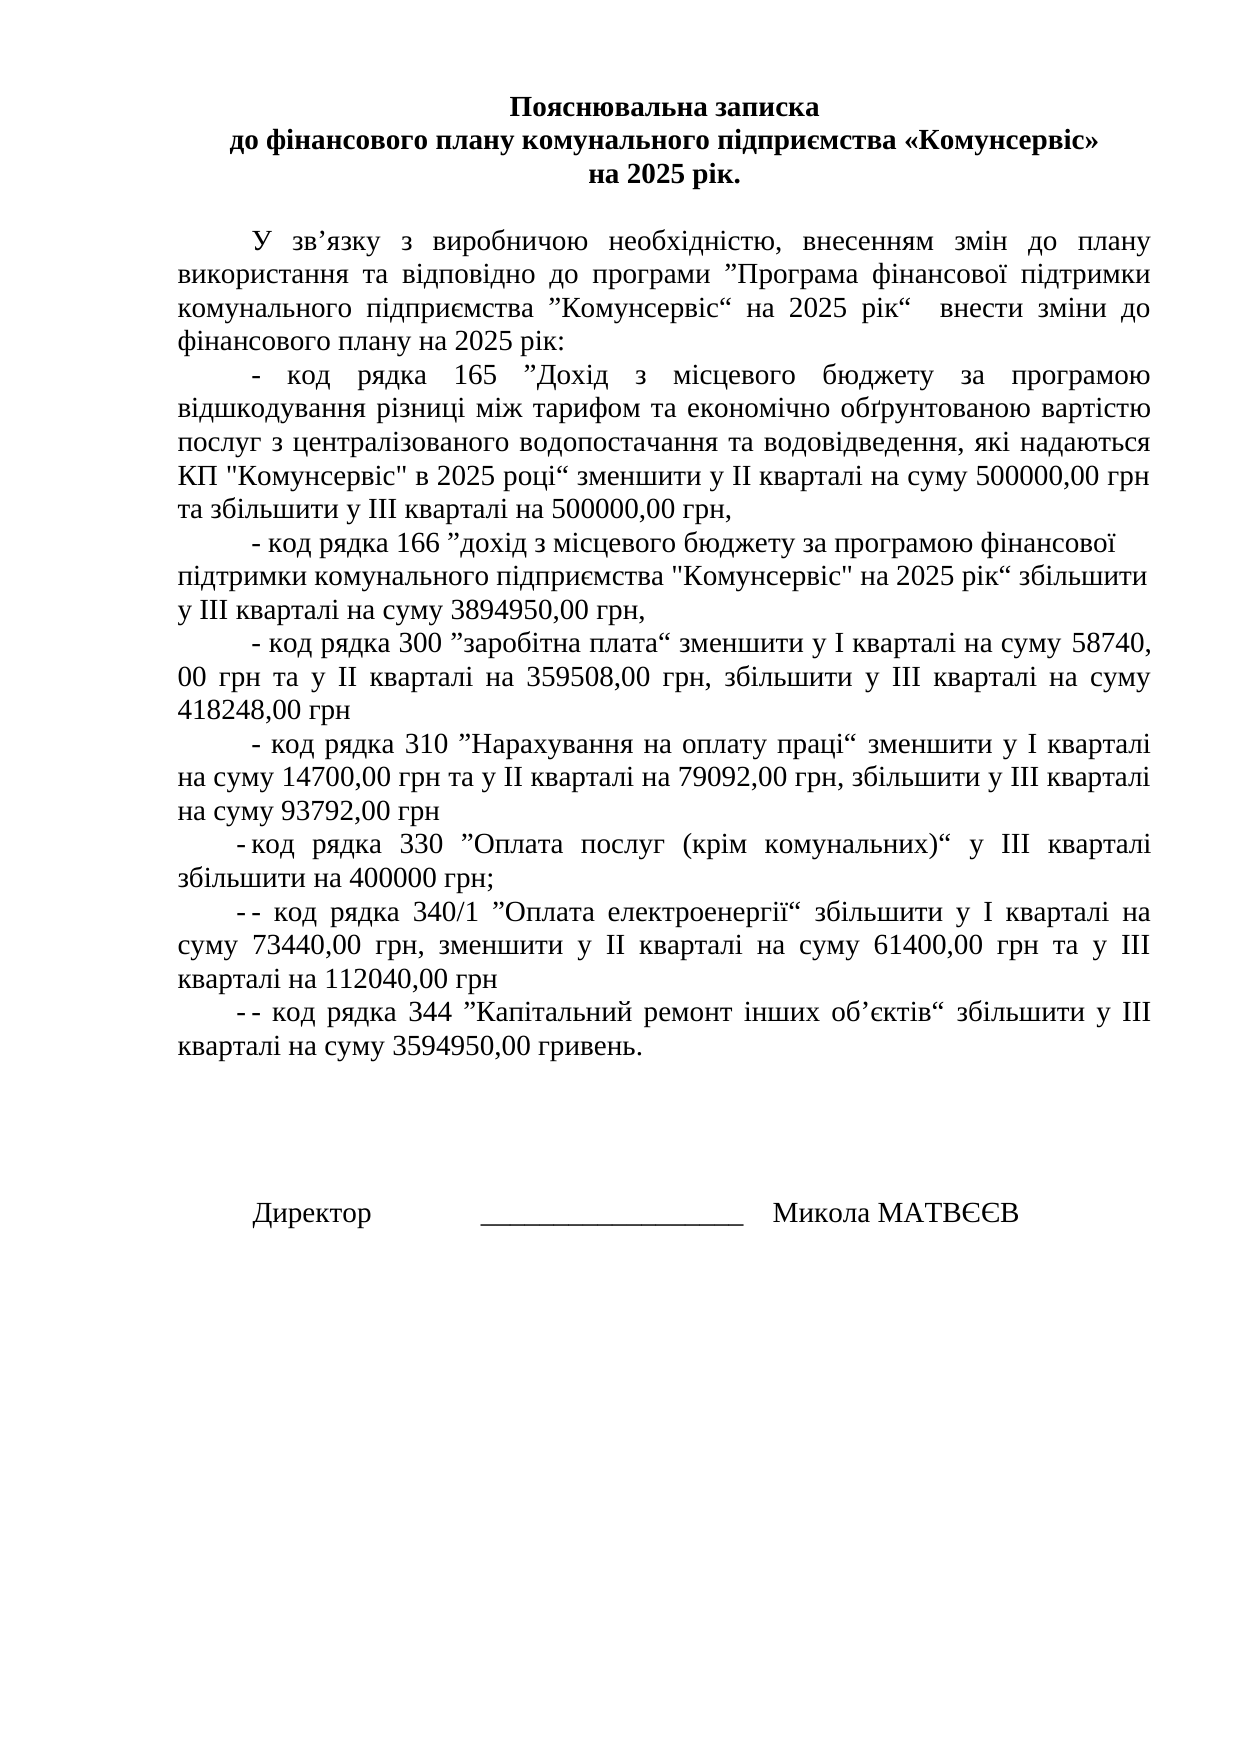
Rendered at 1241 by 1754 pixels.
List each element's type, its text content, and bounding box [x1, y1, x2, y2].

text - код рядка 310 ”Нарахування на оплату праці“ зменшити у І кварталі на суму 14700,00 грн та у ІІ кварталі на 79092,00 грн, збільшити у ІІІ кварталі на суму 93792,00 грн [177, 726, 1152, 827]
text - код рядка 300 ”заробітна плата“ зменшити у І кварталі на суму 58740, 00 грн та у ІІ кварталі на 359508,00 грн, збільшити у ІІІ кварталі на суму 418248,00 грн [177, 625, 1152, 726]
text - код рядка 165 ”Дохід з місцевого бюджету за програмою відшкодування різниці між тарифом та економічно обґрунтованою вартістю послуг з централізованого водопостачання та водовідведення, які надаються КП "Комунсервіс" в 2025 році“ зменшити у ІІ кварталі на суму 500000,00 грн та збільшити у ІІІ кварталі на 500000,00 грн, [177, 357, 1152, 525]
list - код рядка 344 ”Капітальний ремонт інших об’єктів“ збільшити у ІІІ кварталі на суму 3594950,00 гривень. [177, 994, 1152, 1061]
list код рядка 330 ”Оплата послуг (крім комунальних)“ у ІІІ кварталі збільшити на 400000 грн; [177, 827, 1152, 894]
text Пояснювальна записка [177, 89, 1152, 122]
text на 2025 рік. [177, 156, 1152, 189]
text - код рядка 166 ”дохід з місцевого бюджету за програмою фінансової підтримки комунального підприємства "Комунсервіс" на 2025 рік“ збільшити у ІІІ кварталі на суму 3894950,00 грн, [177, 525, 1152, 625]
list Директор __________________ Микола МАТВЄЄВ [252, 1196, 1152, 1229]
text У зв’язку з виробничою необхідністю, внесенням змін до плану використання та відповідно до програми ”Програма фінансової підтримки комунального підприємства ”Комунсервіс“ на 2025 рік“ внести зміни до фінансового плану на 2025 рік: [177, 223, 1152, 357]
list - код рядка 340/1 ”Оплата електроенергії“ збільшити у І кварталі на суму 73440,00 грн, зменшити у ІІ кварталі на суму 61400,00 грн та у ІІІ кварталі на 112040,00 грн [177, 894, 1152, 994]
text до фінансового плану комунального підприємства «Комунсервіс» [177, 122, 1152, 156]
